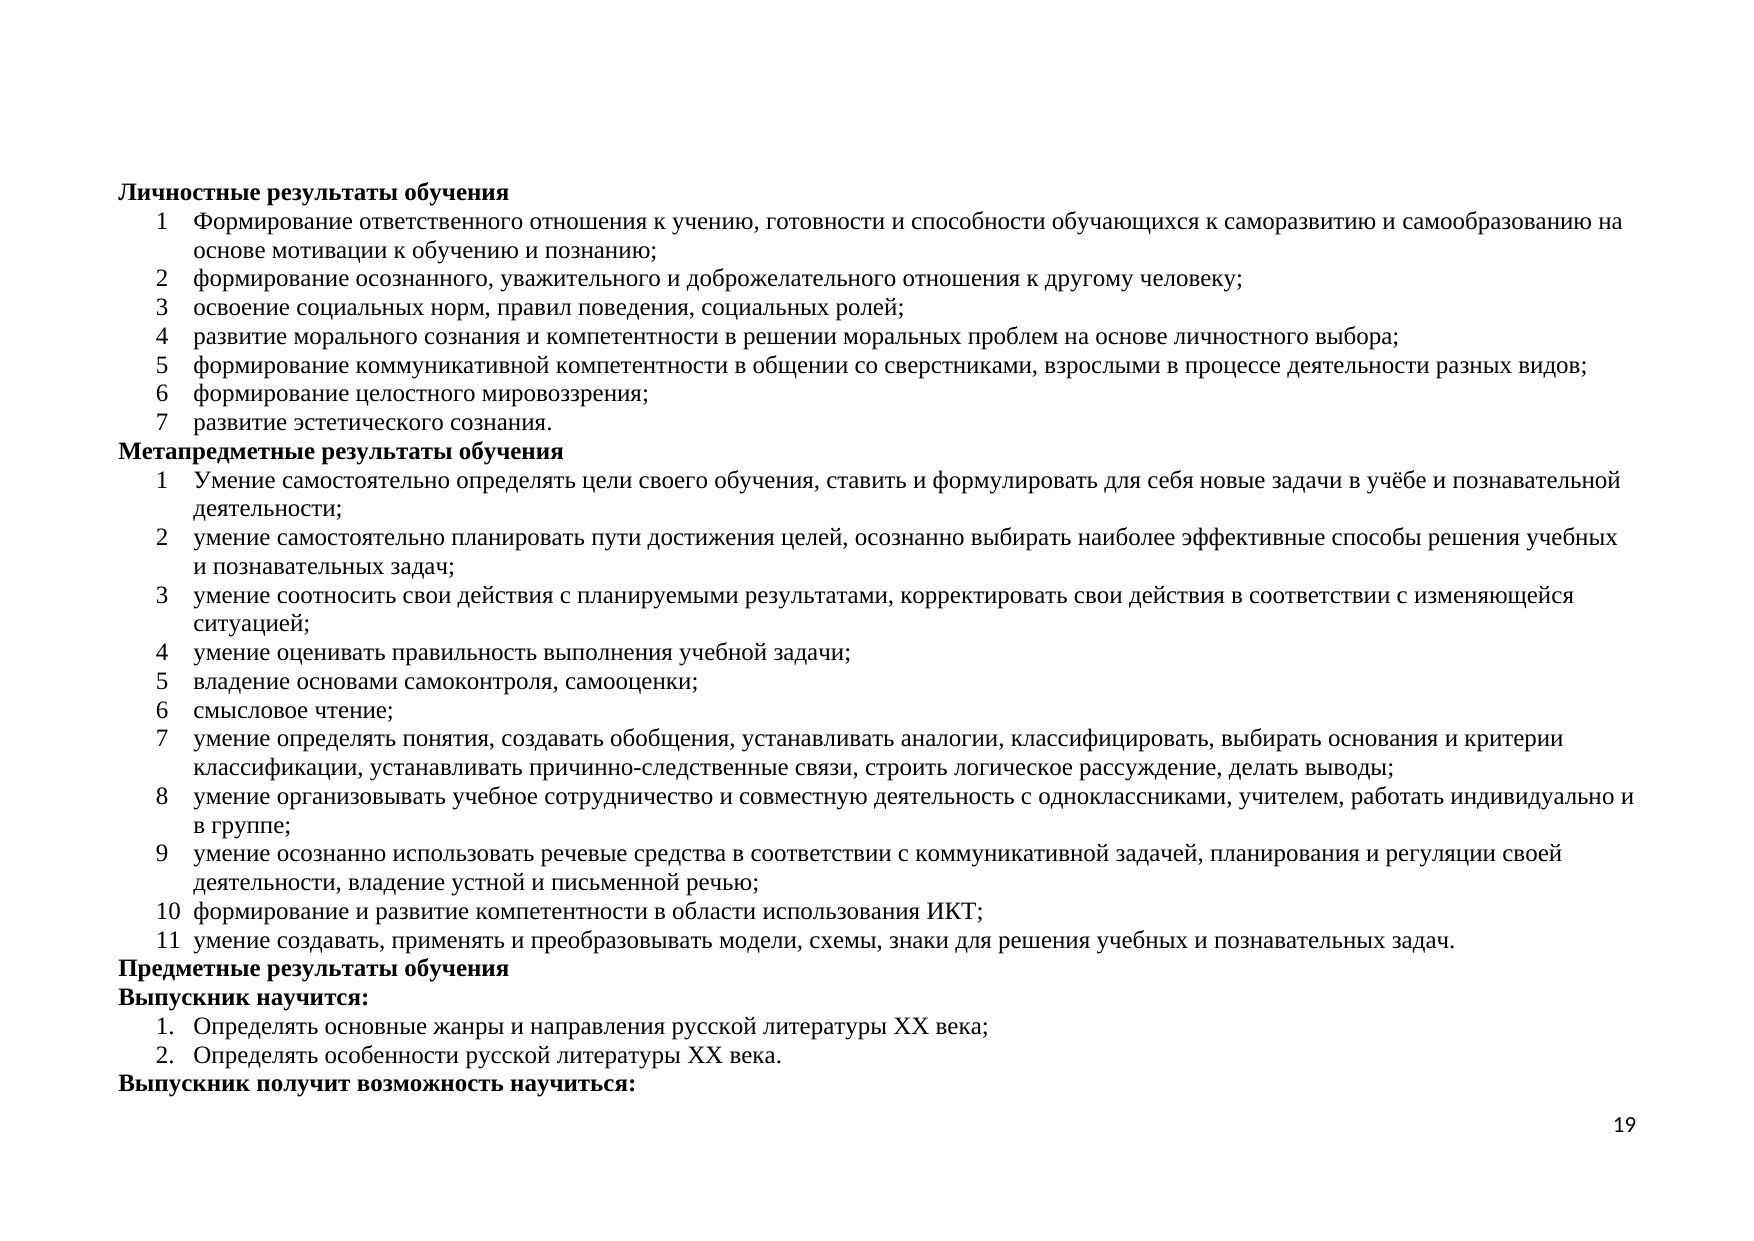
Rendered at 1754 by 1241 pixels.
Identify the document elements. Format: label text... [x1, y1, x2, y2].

text Предметные результаты обучения [118, 953, 1636, 982]
list формирование и развитие компетентности в области использования ИКТ; [156, 896, 1636, 925]
text Выпускник научится: [118, 982, 1636, 1011]
list умение создавать, применять и преобразовывать модели, схемы, знаки для решения учебных и познавательных задач. [156, 925, 1636, 953]
list формирование целостного мировоззрения; [156, 378, 1636, 407]
text Выпускник получит возможность научиться: [118, 1068, 1636, 1097]
list умение осознанно использовать речевые средства в соответствии с коммуникативной задачей, планирования и регуляции своей деятельности, владение устной и письменной речью; [156, 838, 1636, 896]
list Формирование ответственного отношения к учению, готовности и способности обучающихся к саморазвитию и самообразованию на основе мотивации к обучению и познанию; [156, 206, 1636, 263]
list умение самостоятельно планировать пути достижения целей, осознанно выбирать наиболее эффективные способы решения учебных и познавательных задач; [156, 522, 1636, 580]
list развитие эстетического сознания. [156, 407, 1636, 436]
list умение организовывать учебное сотрудничество и совместную деятельность с одноклассниками, учителем, работать индивидуально и в группе; [156, 781, 1636, 838]
list владение основами самоконтроля, самооценки; [156, 666, 1636, 695]
list Определять особенности русской литературы XX века. [156, 1040, 1636, 1068]
list умение соотносить свои действия с планируемыми результатами, корректировать свои действия в соответствии с изменяющейся ситуацией; [156, 580, 1636, 637]
list умение определять понятия, создавать обобщения, устанавливать аналогии, классифицировать, выбирать основания и критерии классификации, устанавливать причинно-следственные связи, строить логическое рассуждение, делать выводы; [156, 723, 1636, 781]
list формирование осознанного, уважительного и доброжелательного отношения к другому человеку; [156, 263, 1636, 292]
list развитие морального сознания и компетентности в решении моральных проблем на основе личностного выбора; [156, 321, 1636, 350]
list смысловое чтение; [156, 695, 1636, 723]
list освоение социальных норм, правил поведения, социальных ролей; [156, 292, 1636, 321]
list Умение самостоятельно определять цели своего обучения, ставить и формулировать для себя новые задачи в учёбе и познавательной деятельности; [156, 465, 1636, 522]
list Определять основные жанры и направления русской литературы XX века; [156, 1011, 1636, 1040]
text Метапредметные результаты обучения [118, 436, 1636, 465]
list формирование коммуникативной компетентности в общении со сверстниками, взрослыми в процессе деятельности разных видов; [156, 350, 1636, 378]
list умение оценивать правильность выполнения учебной задачи; [156, 637, 1636, 666]
text Личностные результаты обучения [118, 177, 1636, 206]
